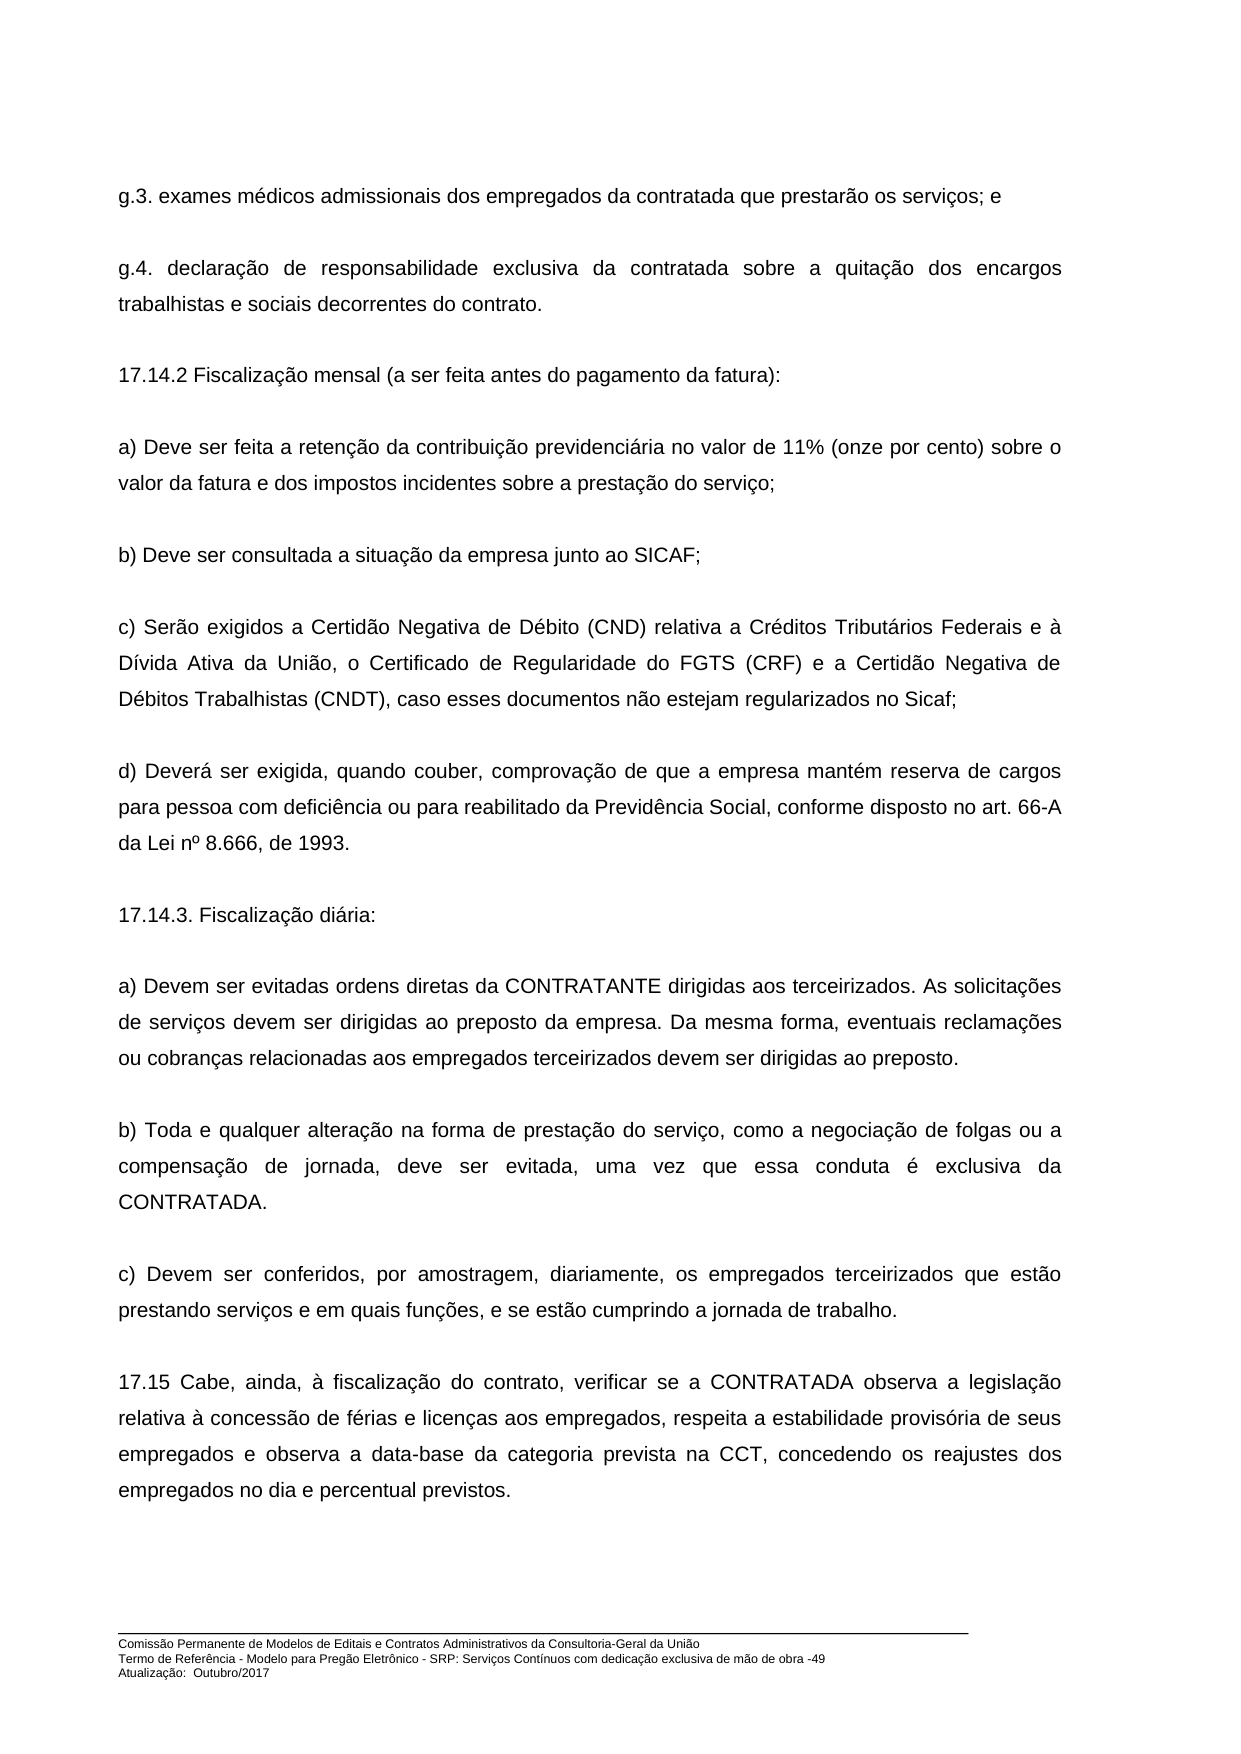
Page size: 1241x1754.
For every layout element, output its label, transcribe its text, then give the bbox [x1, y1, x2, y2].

text c) Serão exigidos a Certidão Negativa de Débito (CND) relativa a Créditos Tributários Federais e à Dívida Ativa da União, o Certificado de Regularidade do FGTS (CRF) e a Certidão Negativa de Débitos Trabalhistas (CNDT), caso esses documentos não estejam regularizados no Sicaf; [118, 615, 1063, 711]
text a) Devem ser evitadas ordens diretas da CONTRATANTE dirigidas aos terceirizados. As solicitações de serviços devem ser dirigidas ao preposto da empresa. Da mesma forma, eventuais reclamações ou cobranças relacionadas aos empregados terceirizados devem ser dirigidas ao preposto. [118, 974, 1063, 1070]
text 17.15 Cabe, ainda, à fiscalização do contrato, verificar se a CONTRATADA observa a legislação relativa à concessão de férias e licenças aos empregados, respeita a estabilidade provisória de seus empregados e observa a data-base da categoria prevista na CCT, concedendo os reajustes dos empregados no dia e percentual previstos. [118, 1369, 1063, 1501]
text g.4. declaração de responsabilidade exclusiva da contratada sobre a quitação dos encargos trabalhistas e sociais decorrentes do contrato. [118, 256, 1063, 315]
text 17.14.3. Fiscalização diária: [118, 902, 1063, 926]
text d) Deverá ser exigida, quando couber, comprovação de que a empresa mantém reserva de cargos para pessoa com deficiência ou para reabilitado da Previdência Social, conforme disposto no art. 66-A da Lei nº 8.666, de 1993. [118, 759, 1063, 854]
text a) Deve ser feita a retenção da contribuição previdenciária no valor de 11% (onze por cento) sobre o valor da fatura e dos impostos incidentes sobre a prestação do serviço; [118, 435, 1063, 495]
text b) Deve ser consultada a situação da empresa junto ao SICAF; [118, 543, 1063, 567]
text b) Toda e qualquer alteração na forma de prestação do serviço, como a negociação de folgas ou a compensação de jornada, deve ser evitada, uma vez que essa conduta é exclusiva da CONTRATADA. [118, 1118, 1063, 1214]
text 17.14.2 Fiscalização mensal (a ser feita antes do pagamento da fatura): [118, 363, 1063, 387]
text g.3. exames médicos admissionais dos empregados da contratada que prestarão os serviços; e [118, 184, 1063, 208]
text c) Devem ser conferidos, por amostragem, diariamente, os empregados terceirizados que estão prestando serviços e em quais funções, e se estão cumprindo a jornada de trabalho. [118, 1262, 1063, 1322]
